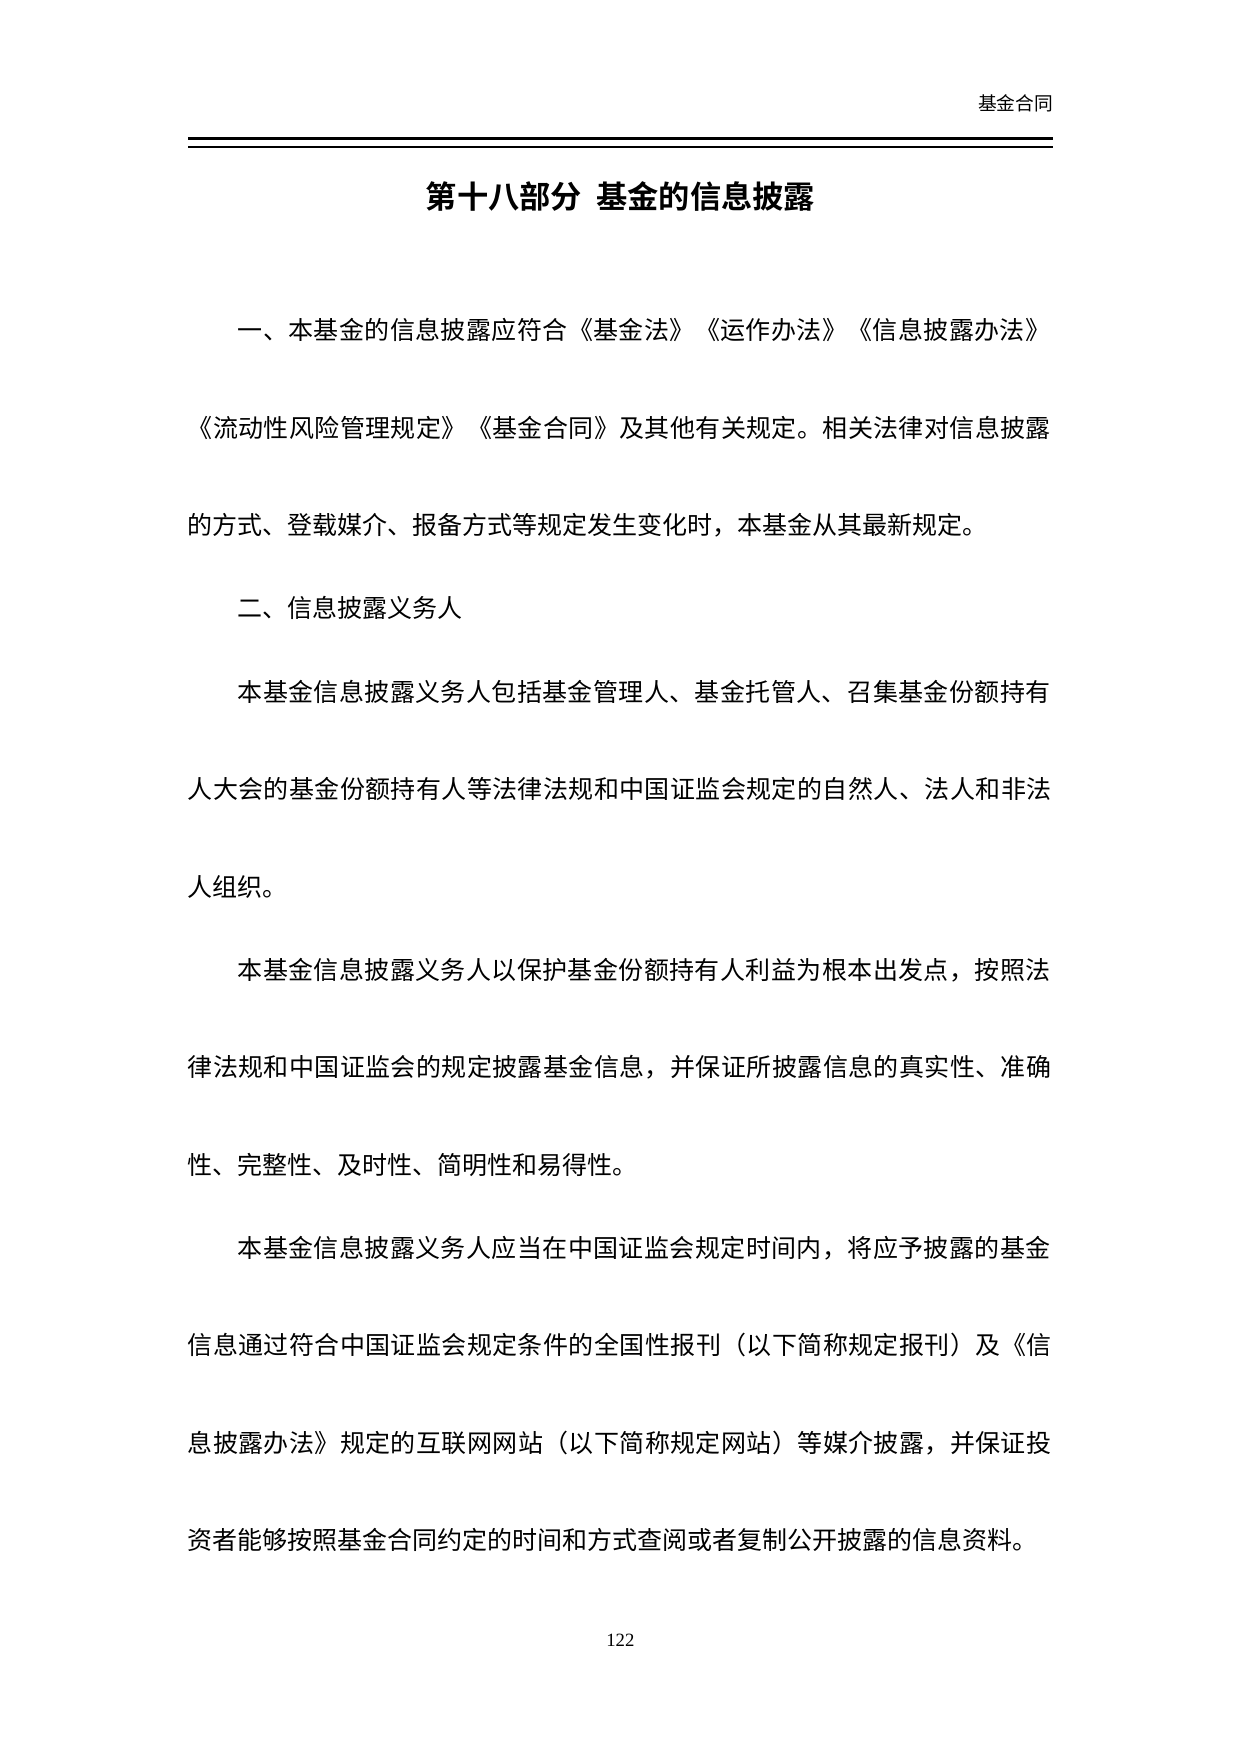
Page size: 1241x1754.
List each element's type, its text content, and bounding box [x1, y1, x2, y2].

subtitle 第十八部分 基金的信息披露 [187, 162, 1053, 227]
text 本基金信息披露义务人应当在中国证监会规定时间内，将应予披露的基金信息通过符合中国证监会规定条件的全国性报刊（以下简称规定报刊）及《信息披露办法》规定的互联网网站（以下简称规定网站）等媒介披露，并保证投资者能够按照基金合同约定的时间和方式查阅或者复制公开披露的信息资料。 [187, 1214, 1053, 1571]
text 二、信息披露义务人 [187, 574, 1053, 639]
text 一、本基金的信息披露应符合《基金法》《运作办法》《信息披露办法》《流动性风险管理规定》《基金合同》及其他有关规定。相关法律对信息披露的方式、登载媒介、报备方式等规定发生变化时，本基金从其最新规定。 [187, 296, 1053, 556]
text 本基金信息披露义务人包括基金管理人、基金托管人、召集基金份额持有人大会的基金份额持有人等法律法规和中国证监会规定的自然人、法人和非法人组织。 [187, 658, 1053, 918]
text 本基金信息披露义务人以保护基金份额持有人利益为根本出发点，按照法律法规和中国证监会的规定披露基金信息，并保证所披露信息的真实性、准确性、完整性、及时性、简明性和易得性。 [187, 936, 1053, 1196]
